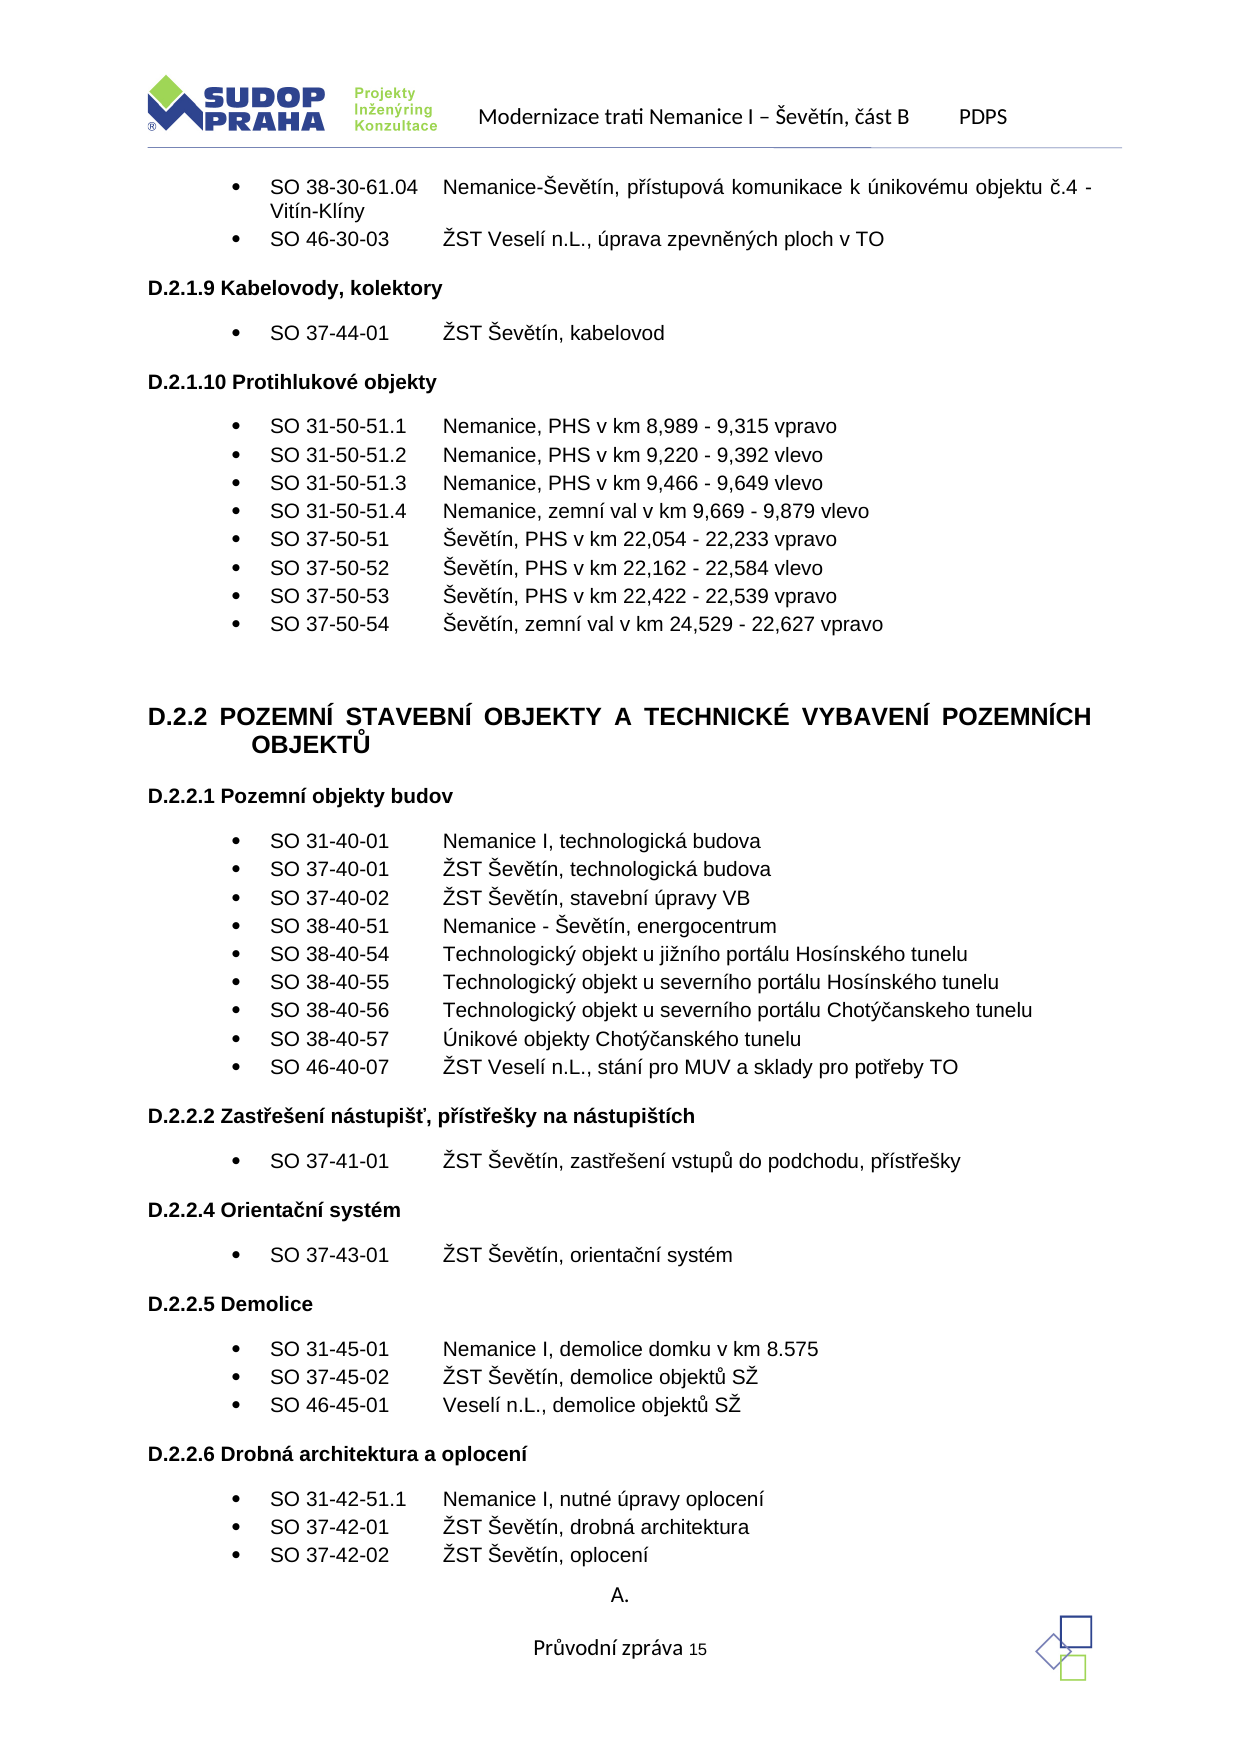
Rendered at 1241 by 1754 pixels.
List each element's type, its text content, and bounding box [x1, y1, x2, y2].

text SO 31-50-51.2 Nemanice, PHS v km 9,220 - 9,392 vlevo [232, 443, 1093, 467]
text SO 31-40-01 Nemanice I, technologická budova [232, 829, 1093, 853]
text D.2.2.4 Orientační systém [148, 1198, 1093, 1222]
text SO 37-40-01 ŽST Ševětín, technologická budova [232, 857, 1093, 881]
text SO 38-40-57 Únikové objekty Chotýčanského tunelu [232, 1027, 1093, 1051]
text D.2.2 POZEMNÍ STAVEBNÍ OBJEKTY A TECHNICKÉ VYBAVENÍ POZEMNÍCH OBJEKTŮ [148, 702, 1093, 759]
text SO 37-50-52 Ševětín, PHS v km 22,162 - 22,584 vlevo [232, 556, 1093, 579]
text SO 46-30-03 ŽST Veselí n.L., úprava zpevněných ploch v TO [232, 227, 1093, 251]
text SO 38-40-56 Technologický objekt u severního portálu Chotýčanskeho tunelu [232, 998, 1093, 1022]
text SO 37-44-01 ŽST Ševětín, kabelovod [232, 321, 1093, 344]
text SO 37-41-01 ŽST Ševětín, zastřešení vstupů do podchodu, přístřešky [232, 1149, 1093, 1173]
text SO 37-43-01 ŽST Ševětín, orientační systém [232, 1242, 1093, 1267]
text SO 46-45-01 Veselí n.L., demolice objektů SŽ [232, 1393, 1093, 1417]
text D.2.2.5 Demolice [148, 1292, 1093, 1316]
text SO 31-50-51.3 Nemanice, PHS v km 9,466 - 9,649 vlevo [232, 471, 1093, 495]
text SO 46-40-07 ŽST Veselí n.L., stání pro MUV a sklady pro potřeby TO [232, 1055, 1093, 1079]
text SO 37-50-53 Ševětín, PHS v km 22,422 - 22,539 vpravo [232, 584, 1093, 608]
text SO 37-40-02 ŽST Ševětín, stavební úpravy VB [232, 885, 1093, 909]
text SO 38-40-51 Nemanice - Ševětín, energocentrum [232, 914, 1093, 938]
text SO 31-45-01 Nemanice I, demolice domku v km 8.575 [232, 1336, 1093, 1360]
text SO 38-40-54 Technologický objekt u jižního portálu Hosínského tunelu [232, 942, 1093, 966]
text SO 38-40-55 Technologický objekt u severního portálu Hosínského tunelu [232, 970, 1093, 994]
text D.2.1.10 Protihlukové objekty [148, 369, 1093, 393]
text SO 38-30-61.04 Nemanice-Ševětín, přístupová komunikace k únikovému objektu č.4 - Vitín-Klíny [232, 174, 1093, 222]
text SO 37-50-51 Ševětín, PHS v km 22,054 - 22,233 vpravo [232, 527, 1093, 551]
text D.2.2.6 Drobná architektura a oplocení [148, 1442, 1093, 1466]
text SO 31-50-51.1 Nemanice, PHS v km 8,989 - 9,315 vpravo [232, 414, 1093, 438]
text SO 37-45-02 ŽST Ševětín, demolice objektů SŽ [232, 1364, 1093, 1389]
text D.2.2.1 Pozemní objekty budov [148, 784, 1093, 808]
text SO 37-50-54 Ševětín, zemní val v km 24,529 - 22,627 vpravo [232, 612, 1093, 636]
picture [147, 74, 445, 135]
text SO 31-42-51.1 Nemanice I, nutné úpravy oplocení [232, 1487, 1093, 1511]
text SO 31-50-51.4 Nemanice, zemní val v km 9,669 - 9,879 vlevo [232, 499, 1093, 523]
text D.2.1.9 Kabelovody, kolektory [148, 276, 1093, 300]
text SO 37-42-02 ŽST Ševětín, oplocení [232, 1543, 1093, 1567]
text D.2.2.2 Zastřešení nástupišť, přístřešky na nástupištích [148, 1104, 1093, 1128]
picture [1034, 1615, 1093, 1681]
text SO 37-42-01 ŽST Ševětín, drobná architektura [232, 1515, 1093, 1539]
